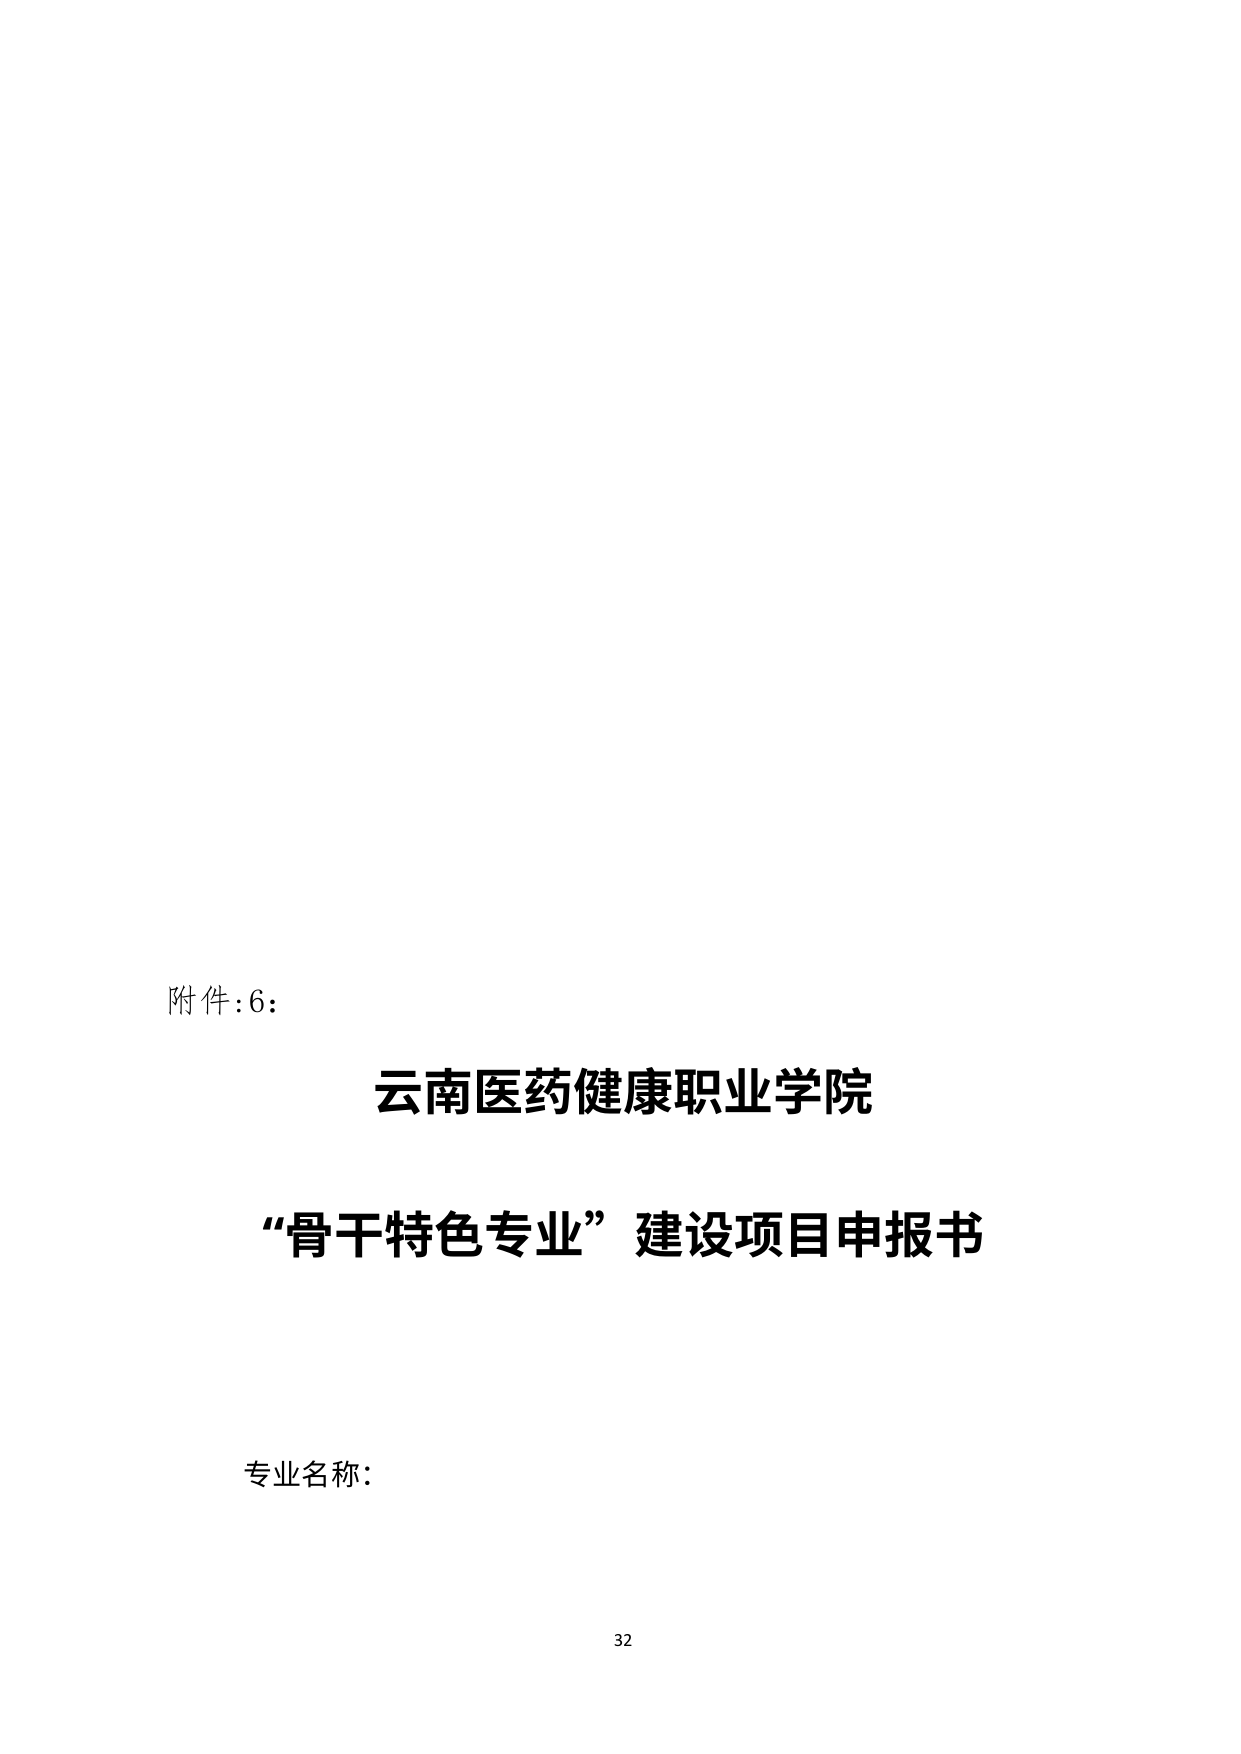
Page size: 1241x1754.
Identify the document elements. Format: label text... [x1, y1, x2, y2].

text “骨干特色专业”建设项目申报书 [165, 1195, 1081, 1268]
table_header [232, 1446, 1014, 1511]
subtitle 云南医药健康职业学院 [165, 1052, 1081, 1125]
text 附件:6： [165, 979, 1081, 1017]
